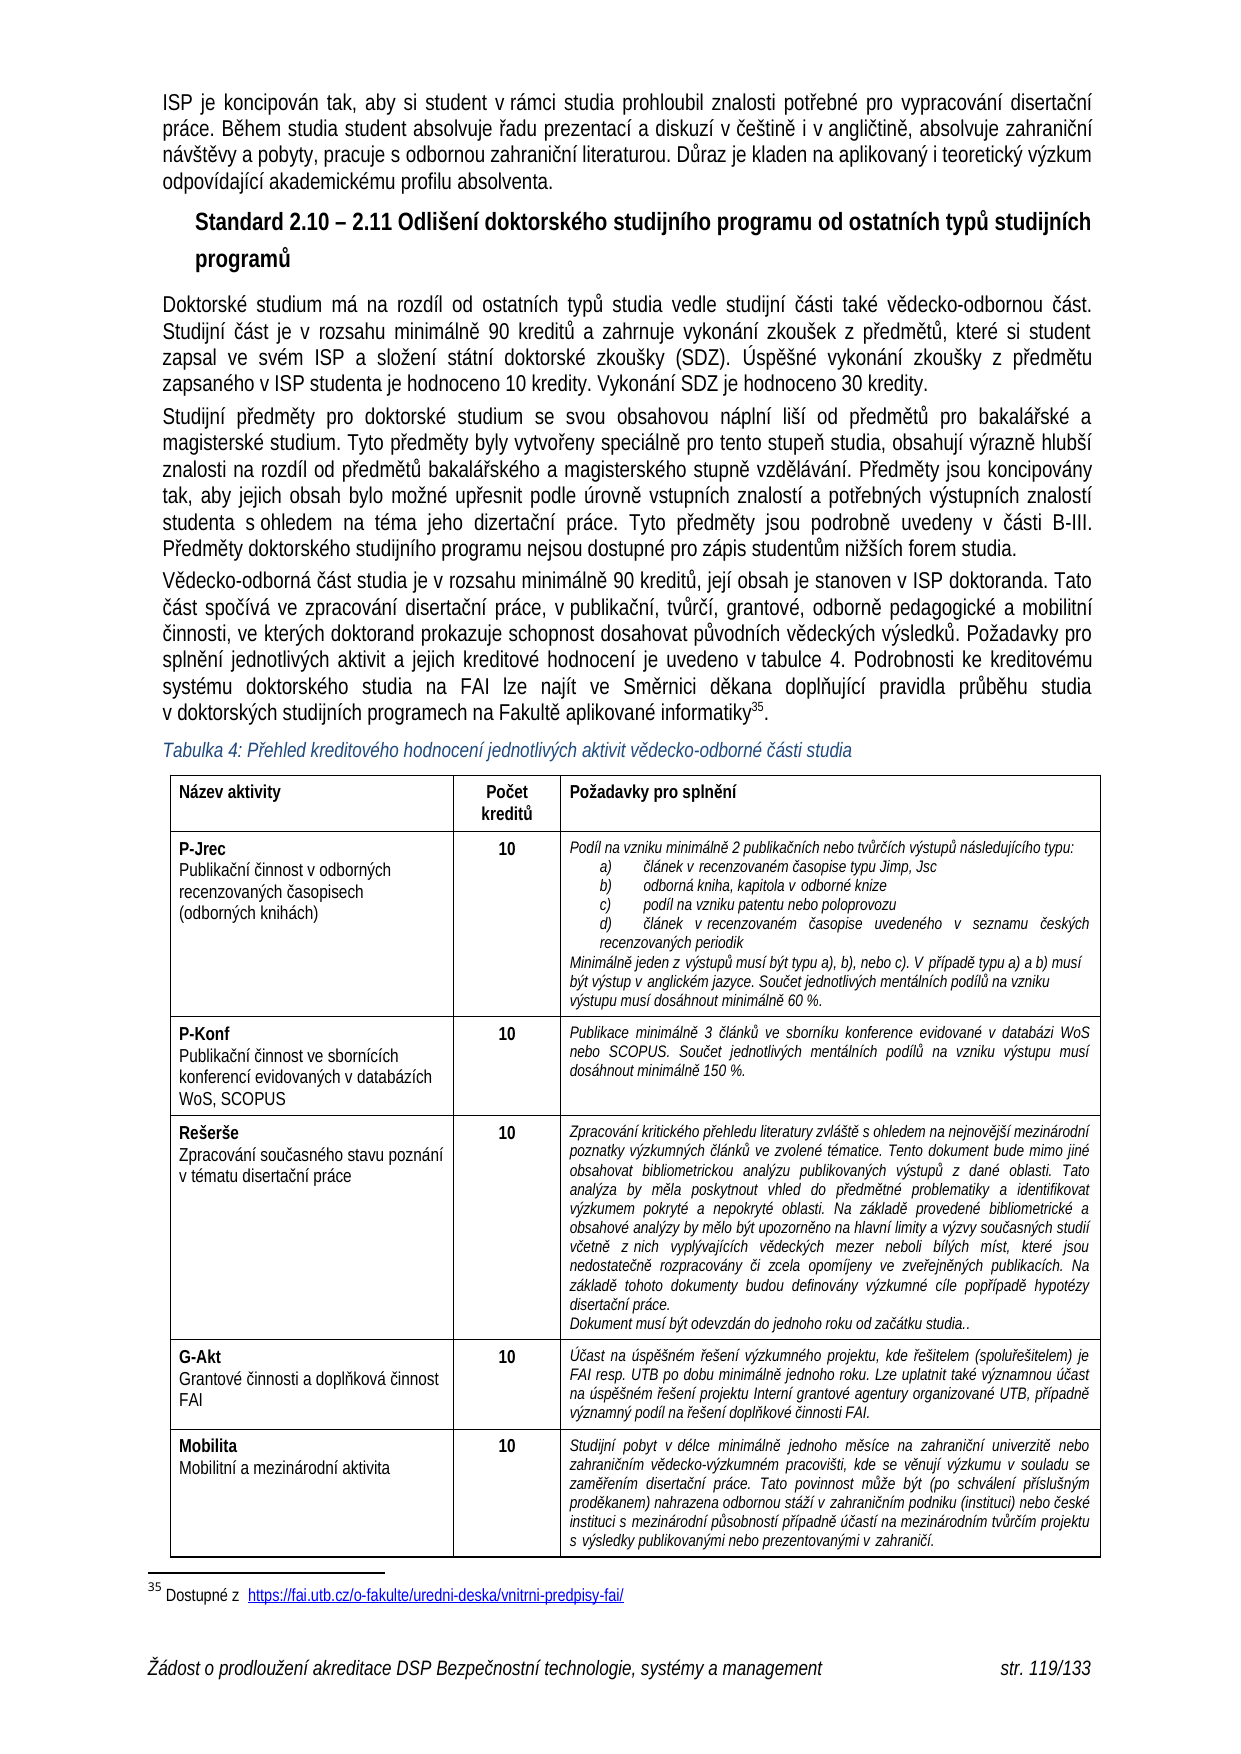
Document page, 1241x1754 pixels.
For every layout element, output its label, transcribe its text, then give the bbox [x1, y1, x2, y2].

text Doktorské studium má na rozdíl od ostatních typů studia vedle studijní části také vědecko-odbornou část. Studijní část je v rozsahu minimálně 90 kreditů a zahrnuje vykonání zkoušek z předmětů, které si student zapsal ve svém ISP a složení státní doktorské zkoušky (SDZ). Úspěšné vykonání zkoušky z předmětu zapsaného v ISP studenta je hodnoceno 10 kredity. Vykonání SDZ je hodnoceno 30 kredity. [162, 291, 1092, 397]
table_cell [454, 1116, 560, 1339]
text Vědecko-odborná část studia je v rozsahu minimálně 90 kreditů, její obsah je stanoven v ISP doktoranda. Tato část spočívá ve zpracování disertační práce, v publikační, tvůrčí, grantové, odborně pedagogické a mobilitní činnosti, ve kterých doktorand prokazuje schopnost dosahovat původních vědeckých výsledků. Požadavky pro splnění jednotlivých aktivit a jejich kreditové hodnocení je uvedeno v tabulce 4. Podrobnosti ke kreditovému systému doktorského studia na FAI lze najít ve Směrnici děkana doplňující pravidla průběhu studia v doktorských studijních programech na Fakultě aplikované informatiky. [162, 567, 1092, 726]
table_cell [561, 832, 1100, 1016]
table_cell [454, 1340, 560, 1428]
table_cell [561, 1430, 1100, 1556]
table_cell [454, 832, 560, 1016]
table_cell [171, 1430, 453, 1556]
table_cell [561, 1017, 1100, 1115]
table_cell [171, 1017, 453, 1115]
subtitle Standard 2.10 – 2.11 Odlišení doktorského studijního programu od ostatních typů studijních programů [195, 207, 1092, 272]
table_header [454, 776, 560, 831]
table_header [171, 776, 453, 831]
text Studijní předměty pro doktorské studium se svou obsahovou náplní liší od předmětů pro bakalářské a magisterské studium. Tyto předměty byly vytvořeny speciálně pro tento stupeň studia, obsahují výrazně hlubší znalosti na rozdíl od předmětů bakalářského a magisterského stupně vzdělávání. Předměty jsou koncipovány tak, aby jejich obsah bylo možné upřesnit podle úrovně vstupních znalostí a potřebných výstupních znalostí studenta s ohledem na téma jeho dizertační práce. Tyto předměty jsou podrobně uvedeny v části B-III. Předměty doktorského studijního programu nejsou dostupné pro zápis studentům nižších forem studia. [162, 403, 1092, 561]
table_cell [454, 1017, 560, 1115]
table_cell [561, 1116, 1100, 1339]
text ISP je koncipován tak, aby si student v rámci studia prohloubil znalosti potřebné pro vypracování disertační práce. Během studia student absolvuje řadu prezentací a diskuzí v češtině i v angličtině, absolvuje zahraniční návštěvy a pobyty, pracuje s odbornou zahraniční literaturou. Důraz je kladen na aplikovaný i teoretický výzkum odpovídající akademickému profilu absolventa. [162, 89, 1092, 194]
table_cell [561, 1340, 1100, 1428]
text Tabulka 4: Přehled kreditového hodnocení jednotlivých aktivit vědecko-odborné části studia [162, 738, 1092, 762]
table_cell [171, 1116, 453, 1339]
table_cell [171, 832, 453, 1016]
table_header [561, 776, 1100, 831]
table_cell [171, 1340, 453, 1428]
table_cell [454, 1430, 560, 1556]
